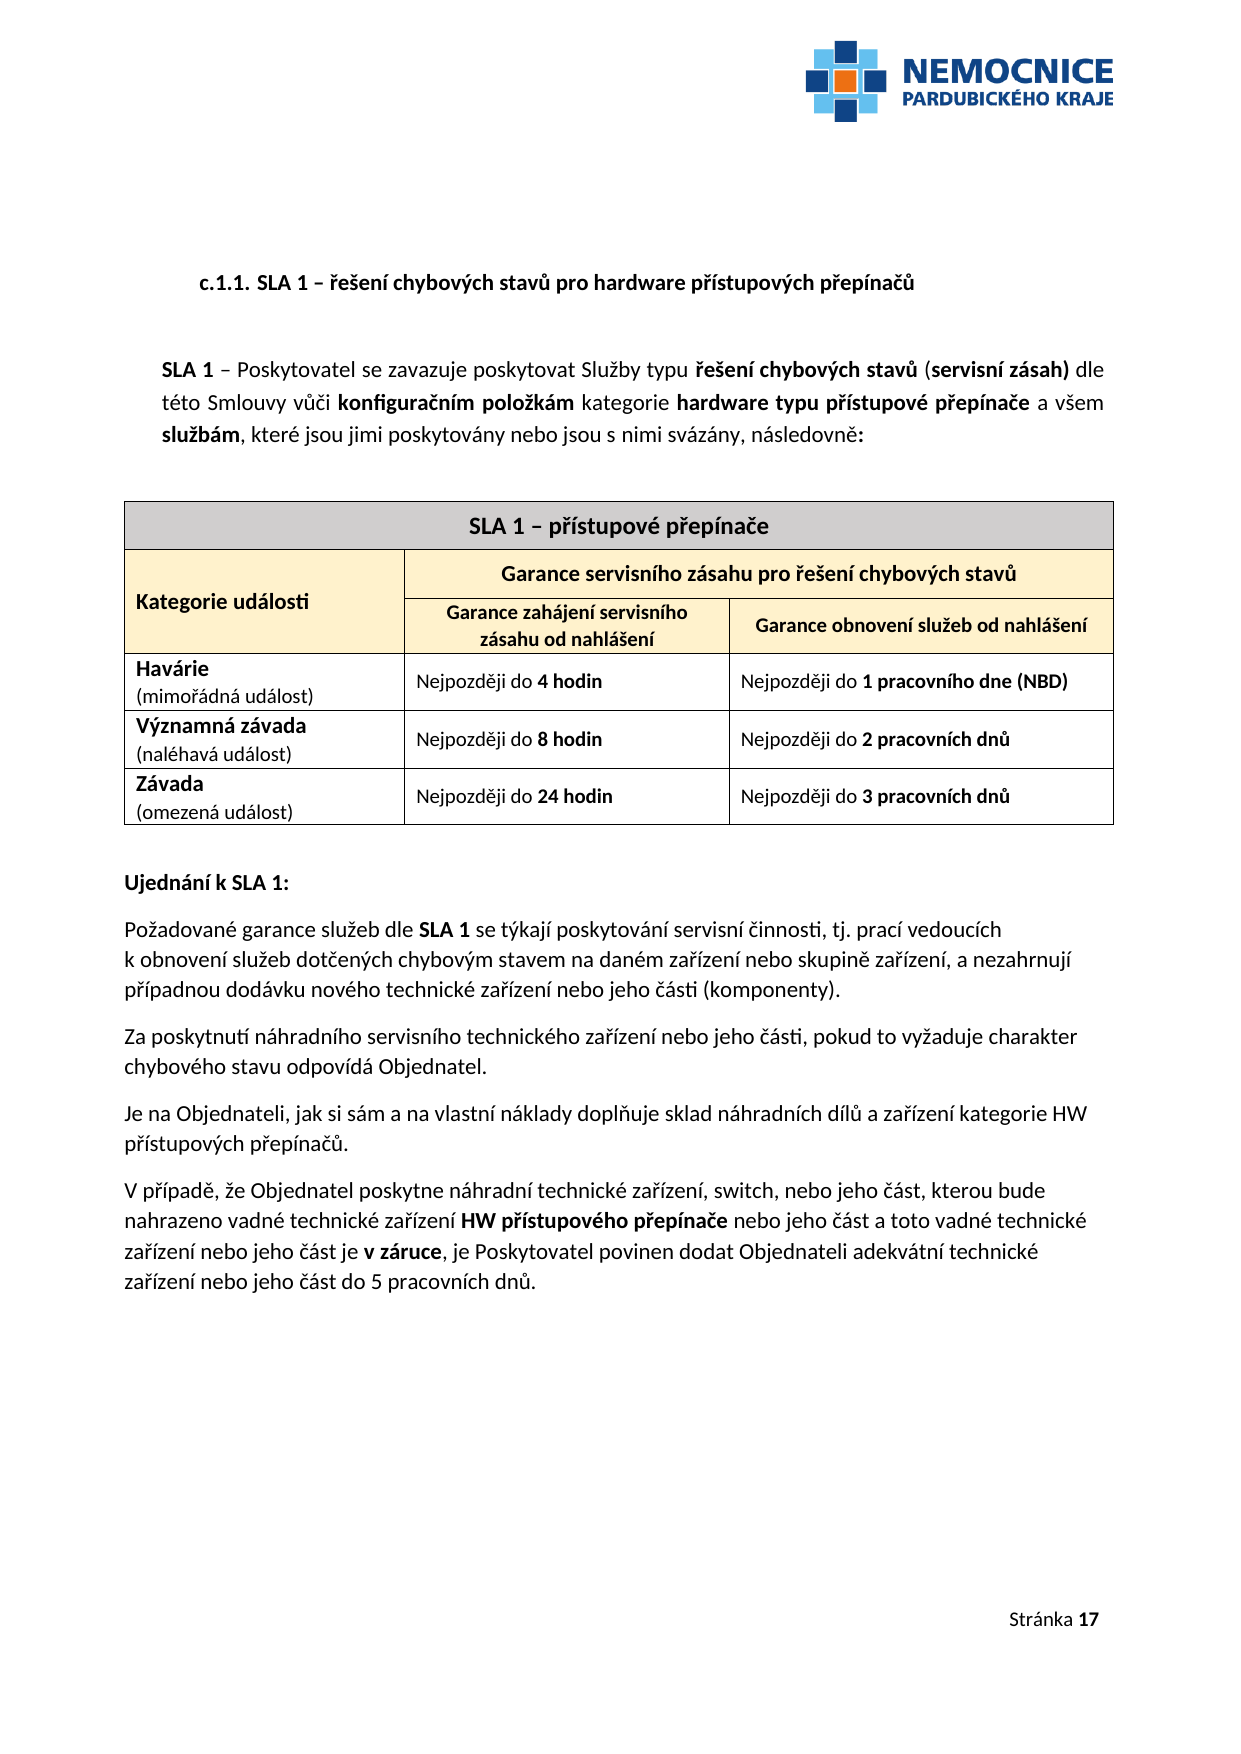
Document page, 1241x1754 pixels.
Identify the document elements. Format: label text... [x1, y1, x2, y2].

table_cell Garance servisního zásahu pro řešení chybových stavů [405, 550, 1113, 598]
table_cell Významná závada (naléhavá událost) [125, 711, 404, 768]
text Za poskytnutí náhradního servisního technického zařízení nebo jeho části, pokud to vyžaduje charakter chybového stavu odpovídá Objednatel. [124, 1022, 1104, 1080]
table_cell Garance zahájení servisního zásahu od nahlášení [405, 599, 729, 653]
table_cell Nejpozději do 4 hodin [405, 654, 729, 710]
text Je na Objednateli, jak si sám a na vlastní náklady doplňuje sklad náhradních dílů a zařízení kategorie HW přístupových přepínačů. [124, 1099, 1104, 1157]
table_cell Závada (omezená událost) [125, 769, 404, 824]
table_cell Nejpozději do 1 pracovního dne (NBD) [730, 654, 1113, 710]
table_cell Nejpozději do 24 hodin [405, 769, 729, 824]
table_cell Garance obnovení služeb od nahlášení [730, 599, 1113, 653]
list SLA 1 – Poskytovatel se zavazuje poskytovat Služby typu řešení chybových stavů (servisní zásah) dle této Smlouvy vůči konfiguračním položkám kategorie hardware typu přístupové přepínače a všem službám, které jsou jimi poskytovány nebo jsou s nimi svázány, následovně: [162, 355, 1104, 448]
text Ujednání k SLA 1: [124, 868, 1104, 896]
table_cell Nejpozději do 3 pracovních dnů [730, 769, 1113, 824]
picture [804, 39, 1113, 123]
table_cell Nejpozději do 2 pracovních dnů [730, 711, 1113, 768]
table_cell Havárie (mimořádná událost) [125, 654, 404, 710]
text V případě, že Objednatel poskytne náhradní technické zařízení, switch, nebo jeho část, kterou bude nahrazeno vadné technické zařízení HW přístupového přepínače nebo jeho část a toto vadné technické zařízení nebo jeho část je v záruce, je Poskytovatel povinen dodat Objednateli adekvátní technické zařízení nebo jeho část do 5 pracovních dnů. [124, 1176, 1104, 1295]
table_cell Kategorie události [125, 550, 404, 653]
table_header SLA 1 – přístupové přepínače [125, 502, 1113, 549]
table_cell Nejpozději do 8 hodin [405, 711, 729, 768]
list SLA 1 – řešení chybových stavů pro hardware přístupových přepínačů [199, 268, 1104, 330]
text Požadované garance služeb dle SLA 1 se týkají poskytování servisní činnosti, tj. prací vedoucích k obnovení služeb dotčených chybovým stavem na daném zařízení nebo skupině zařízení, a nezahrnují případnou dodávku nového technické zařízení nebo jeho části (komponenty). [124, 915, 1104, 1003]
